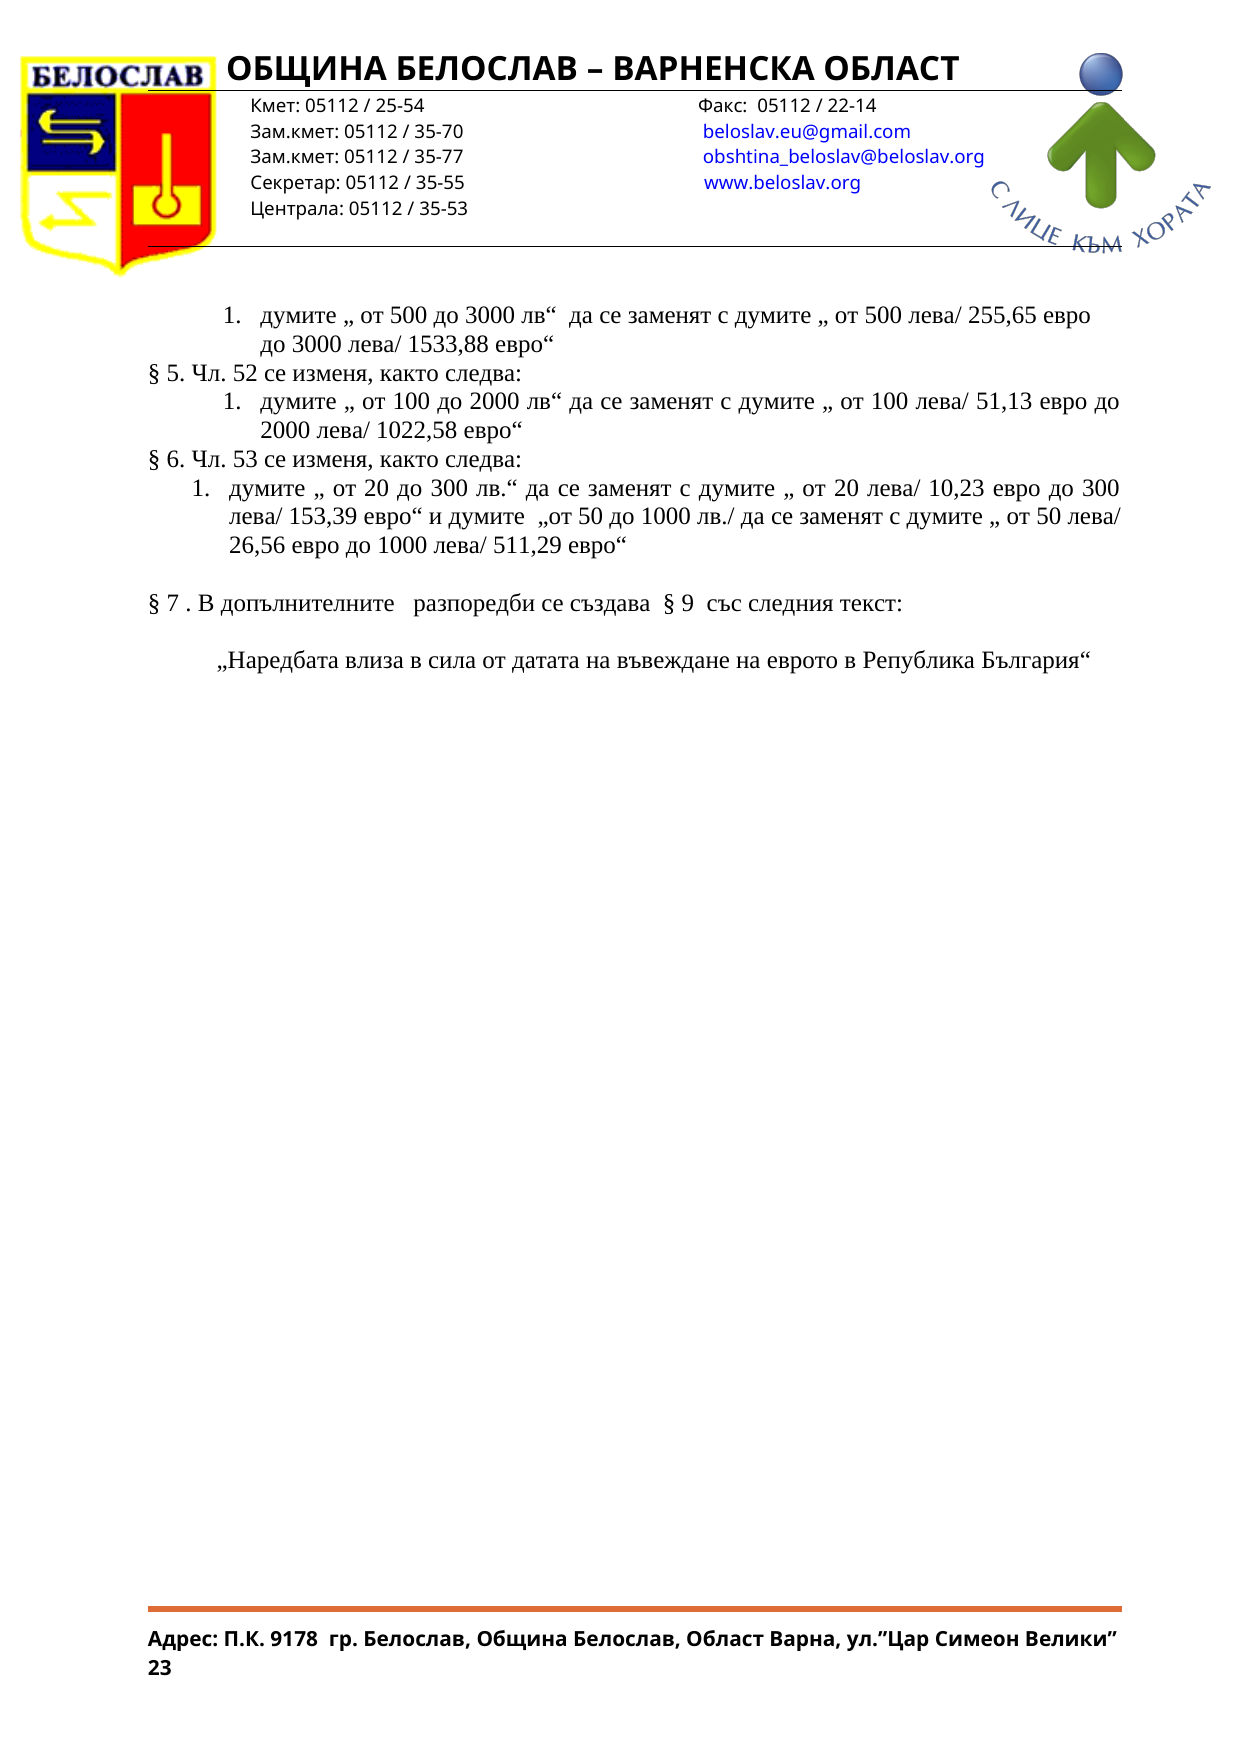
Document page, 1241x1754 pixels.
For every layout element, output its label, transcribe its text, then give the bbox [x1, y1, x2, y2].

text § 6. Чл. 53 се изменя, както следва: [148, 444, 1122, 473]
text § 5. Чл. 52 се изменя, както следва: [148, 358, 1122, 386]
picture [19, 56, 218, 279]
list думите „ от 20 до 300 лв.“ да се заменят с думите „ от 20 лева/ 10,23 евро до 300 лева/ 153,39 евро“ и думите „от 50 до 1000 лв./ да се заменят с думите „ от 50 лева/ 26,56 евро до 1000 лева/ 511,29 евро“ [191, 473, 1122, 559]
text „Наредбата влиза в сила от датата на въвеждане на еврото в Република България“ [148, 645, 1122, 674]
list думите „ от 500 до 3000 лв“ да се заменят с думите „ от 500 лева/ 255,65 евро до 3000 лева/ 1533,88 евро“ [223, 300, 1122, 358]
picture [987, 49, 1214, 260]
text § 7 . В допълнителните разпоредби се създава § 9 със следния текст: [148, 588, 1122, 616]
list думите „ от 100 до 2000 лв“ да се заменят с думите „ от 100 лева/ 51,13 евро до 2000 лева/ 1022,58 евро“ [223, 386, 1122, 444]
